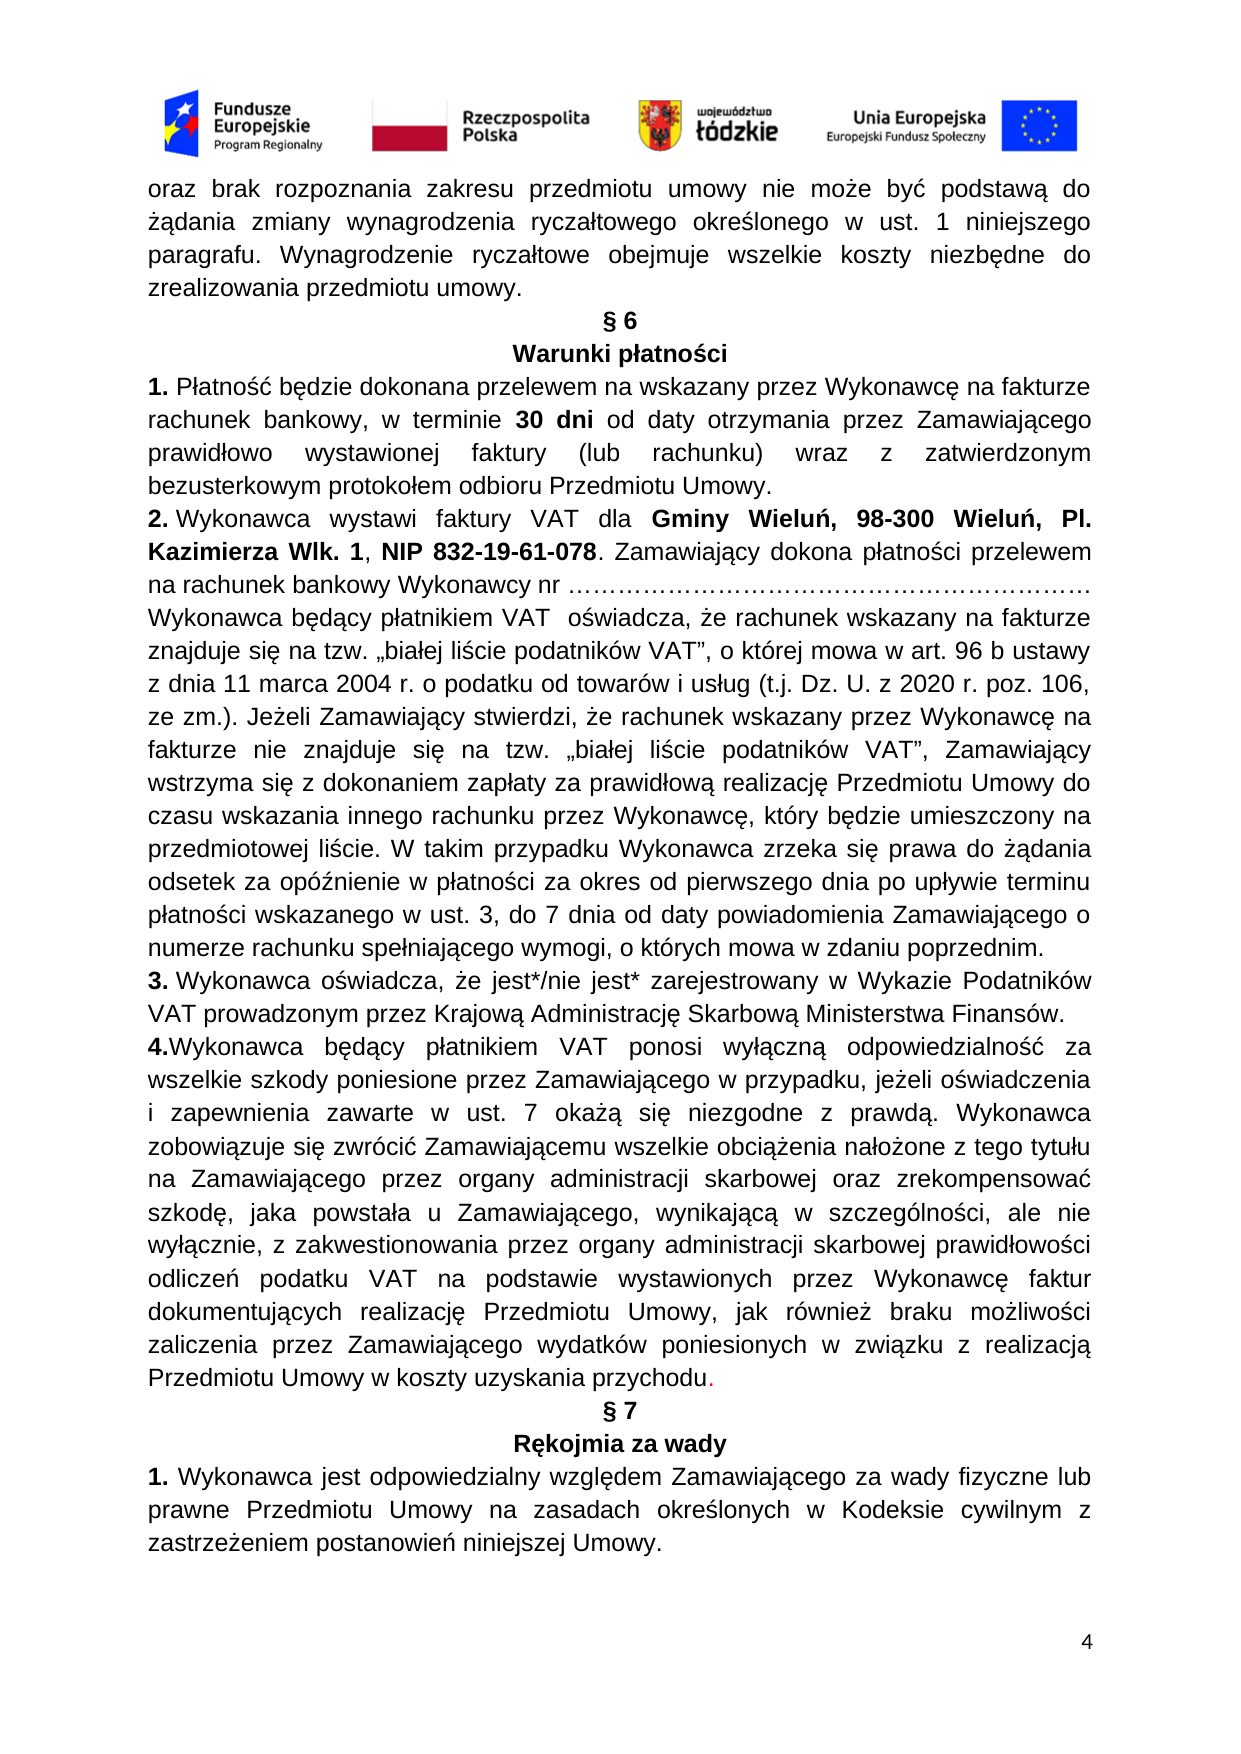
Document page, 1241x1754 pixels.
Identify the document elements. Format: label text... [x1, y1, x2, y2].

text Wykonawca będący płatnikiem VAT oświadcza, że rachunek wskazany na fakturze znajduje się na tzw. „białej liście podatników VAT”, o której mowa w art. 96 b ustawy z dnia 11 marca 2004 r. o podatku od towarów i usług (t.j. Dz. U. z 2020 r. poz. 106, ze zm.). Jeżeli Zamawiający stwierdzi, że rachunek wskazany przez Wykonawcę na fakturze nie znajduje się na tzw. „białej liście podatników VAT”, Zamawiający wstrzyma się z dokonaniem zapłaty za prawidłową realizację Przedmiotu Umowy do czasu wskazania innego rachunku przez Wykonawcę, który będzie umieszczony na przedmiotowej liście. W takim przypadku Wykonawca zrzeka się prawa do żądania odsetek za opóźnienie w płatności za okres od pierwszego dnia po upływie terminu płatności wskazanego w ust. 3, do 7 dnia od daty powiadomienia Zamawiającego o numerze rachunku spełniającego wymogi, o których mowa w zdaniu poprzednim. [148, 603, 1092, 962]
text Rękojmia za wady [148, 1429, 1092, 1457]
picture [147, 73, 1093, 174]
text 3. Wykonawca oświadcza, że jest*/nie jest* zarejestrowany w Wykazie Podatników VAT prowadzonym przez Krajową Administrację Skarbową Ministerstwa Finansów. [148, 966, 1092, 1028]
text § 6 [148, 306, 1092, 335]
text 1. Płatność będzie dokonana przelewem na wskazany przez Wykonawcę na fakturze rachunek bankowy, w terminie 30 dni od daty otrzymania przez Zamawiającego prawidłowo wystawionej faktury (lub rachunku) wraz z zatwierdzonym bezusterkowym protokołem odbioru Przedmiotu Umowy. [148, 372, 1092, 500]
text 4.Wykonawca będący płatnikiem VAT ponosi wyłączną odpowiedzialność za wszelkie szkody poniesione przez Zamawiającego w przypadku, jeżeli oświadczenia i zapewnienia zawarte w ust. 7 okażą się niezgodne z prawdą. Wykonawca zobowiązuje się zwrócić Zamawiającemu wszelkie obciążenia nałożone z tego tytułu na Zamawiającego przez organy administracji skarbowej oraz zrekompensować szkodę, jaka powstała u Zamawiającego, wynikającą w szczególności, ale nie wyłącznie, z zakwestionowania przez organy administracji skarbowej prawidłowości odliczeń podatku VAT na podstawie wystawionych przez Wykonawcę faktur dokumentujących realizację Przedmiotu Umowy, jak również braku możliwości zaliczenia przez Zamawiającego wydatków poniesionych w związku z realizacją Przedmiotu Umowy w koszty uzyskania przychodu. [148, 1032, 1092, 1391]
text § 7 [148, 1396, 1092, 1424]
text Warunki płatności [148, 339, 1092, 368]
text 2. Wykonawca wystawi faktury VAT dla Gminy Wieluń, 98-300 Wieluń, Pl. Kazimierza Wlk. 1, NIP 832-19-61-078. Zamawiający dokona płatności przelewem na rachunek bankowy Wykonawcy nr ……………………………………………………… [148, 504, 1092, 599]
text 1. Wykonawca jest odpowiedzialny względem Zamawiającego za wady fizyczne lub prawne Przedmiotu Umowy na zasadach określonych w Kodeksie cywilnym z zastrzeżeniem postanowień niniejszej Umowy. [148, 1462, 1092, 1556]
